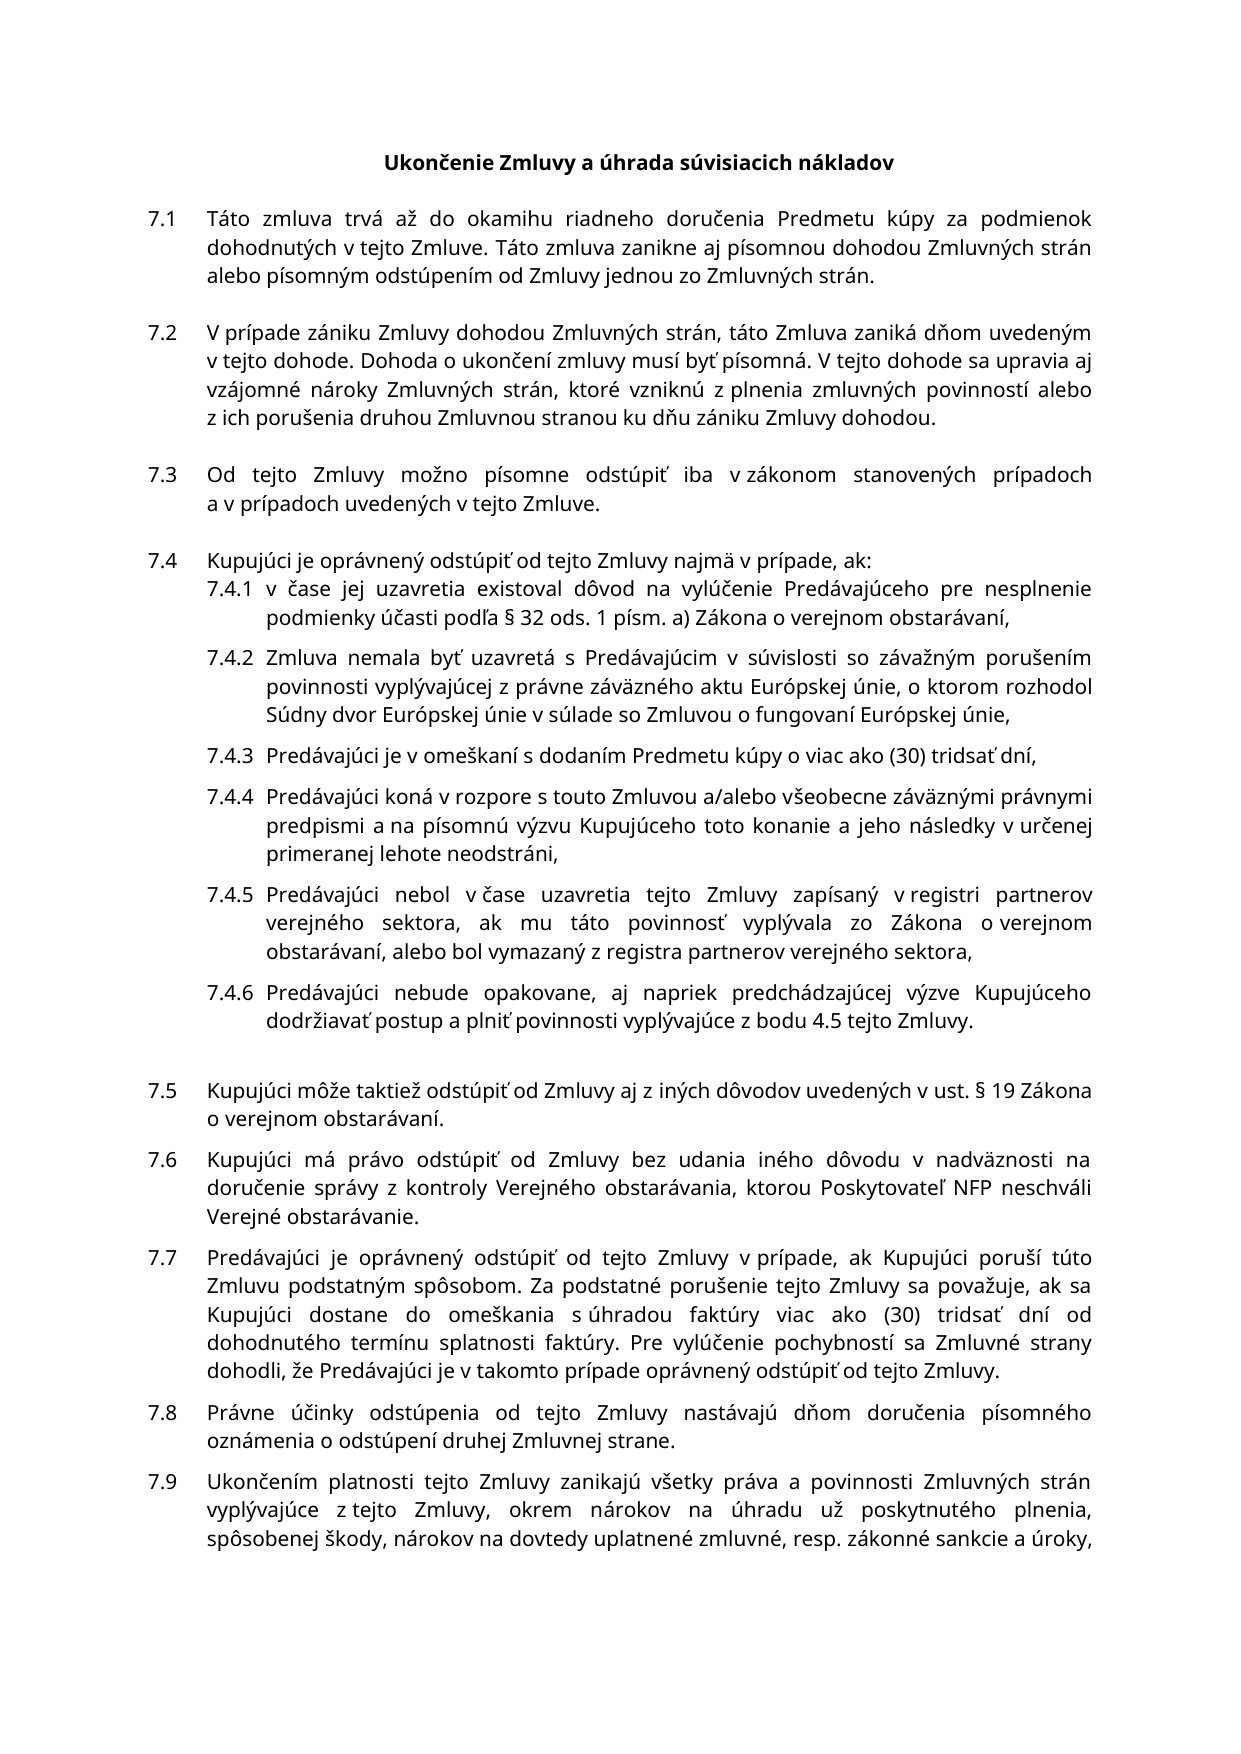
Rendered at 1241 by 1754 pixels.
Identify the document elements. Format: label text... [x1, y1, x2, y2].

text Ukončenie Zmluvy a úhrada súvisiacich nákladov [185, 148, 1093, 176]
list Predávajúci nebude opakovane, aj napriek predchádzajúcej výzve Kupujúceho dodržiavať postup a plniť povinnosti vyplývajúce z bodu 4.5 tejto Zmluvy. [207, 978, 1093, 1035]
list Predávajúci nebol v čase uzavretia tejto Zmluvy zapísaný v registri partnerov verejného sektora, ak mu táto povinnosť vyplývala zo Zákona o verejnom obstarávaní, alebo bol vymazaný z registra partnerov verejného sektora, [207, 880, 1093, 965]
list Od tejto Zmluvy možno písomne odstúpiť iba v zákonom stanovených prípadoch a v prípadoch uvedených v tejto Zmluve. [148, 460, 1093, 517]
list V prípade zániku Zmluvy dohodou Zmluvných strán, táto Zmluva zaniká dňom uvedeným v tejto dohode. Dohoda o ukončení zmluvy musí byť písomná. V tejto dohode sa upravia aj vzájomné nároky Zmluvných strán, ktoré vzniknú z plnenia zmluvných povinností alebo z ich porušenia druhou Zmluvnou stranou ku dňu zániku Zmluvy dohodou. [148, 318, 1093, 432]
list Predávajúci je oprávnený odstúpiť od tejto Zmluvy v prípade, ak Kupujúci poruší túto Zmluvu podstatným spôsobom. Za podstatné porušenie tejto Zmluvy sa považuje, ak sa Kupujúci dostane do omeškania s úhradou faktúry viac ako (30) tridsať dní od dohodnutého termínu splatnosti faktúry. Pre vylúčenie pochybností sa Zmluvné strany dohodli, že Predávajúci je v takomto prípade oprávnený odstúpiť od tejto Zmluvy. [148, 1243, 1093, 1385]
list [148, 1467, 1093, 1552]
list Právne účinky odstúpenia od tejto Zmluvy nastávajú dňom doručenia písomného oznámenia o odstúpení druhej Zmluvnej strane. [148, 1398, 1093, 1454]
list v čase jej uzavretia existoval dôvod na vylúčenie Predávajúceho pre nesplnenie podmienky účasti podľa § 32 ods. 1 písm. a) Zákona o verejnom obstarávaní, [207, 574, 1093, 631]
list Kupujúci je oprávnený odstúpiť od tejto Zmluvy najmä v prípade, ak: [148, 546, 1093, 574]
list Zmluva nemala byť uzavretá s Predávajúcim v súvislosti so závažným porušením povinnosti vyplývajúcej z právne záväzného aktu Európskej únie, o ktorom rozhodol Súdny dvor Európskej únie v súlade so Zmluvou o fungovaní Európskej únie, [207, 643, 1093, 729]
list Táto zmluva trvá až do okamihu riadneho doručenia Predmetu kúpy za podmienok dohodnutých v tejto Zmluve. Táto zmluva zanikne aj písomnou dohodou Zmluvných strán alebo písomným odstúpením od Zmluvy jednou zo Zmluvných strán. [148, 204, 1093, 290]
list Kupujúci môže taktiež odstúpiť od Zmluvy aj z iných dôvodov uvedených v ust. § 19 Zákona o verejnom obstarávaní. [148, 1076, 1093, 1133]
list Kupujúci má právo odstúpiť od Zmluvy bez udania iného dôvodu v nadväznosti na doručenie správy z kontroly Verejného obstarávania, ktorou Poskytovateľ NFP neschváli Verejné obstarávanie. [148, 1145, 1093, 1230]
list Predávajúci je v omeškaní s dodaním Predmetu kúpy o viac ako (30) tridsať dní, [207, 741, 1093, 770]
list Predávajúci koná v rozpore s touto Zmluvou a/alebo všeobecne záväznými právnymi predpismi a na písomnú výzvu Kupujúceho toto konanie a jeho následky v určenej primeranej lehote neodstráni, [207, 782, 1093, 868]
